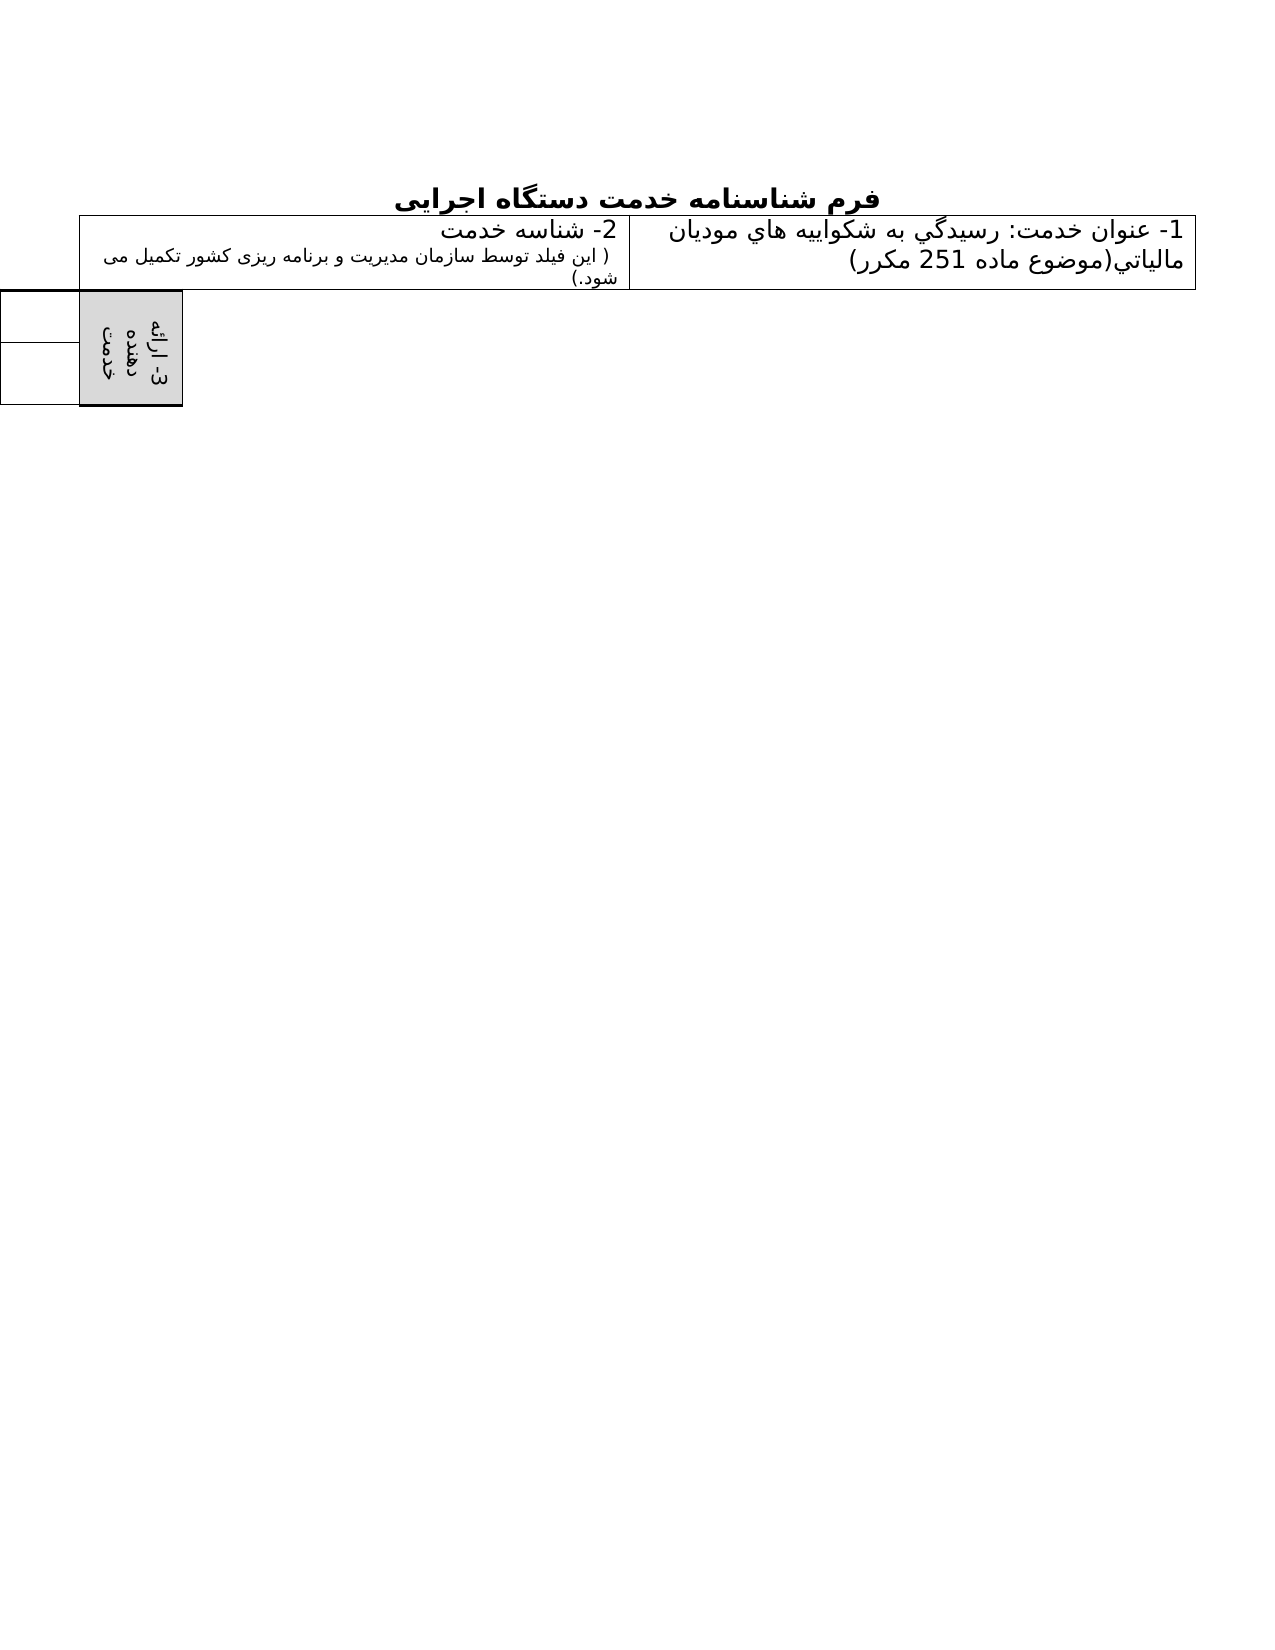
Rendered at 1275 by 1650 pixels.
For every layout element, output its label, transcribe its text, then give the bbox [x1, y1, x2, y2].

table_header 1- عنوان خدمت: رسيدگي به شكواييه هاي موديان مالياتي(موضوع ماده 251 مكرر) [630, 216, 1195, 288]
table_header 2- شناسه خدمت ( این فیلد توسط سازمان مدیریت و برنامه ریزی کشور تکمیل می شود.) [80, 216, 629, 288]
text فرم شناسنامه خدمت دستگاه اجرایی [150, 183, 1125, 214]
table_cell 3- ارائه دهنده خدمت [80, 292, 182, 404]
